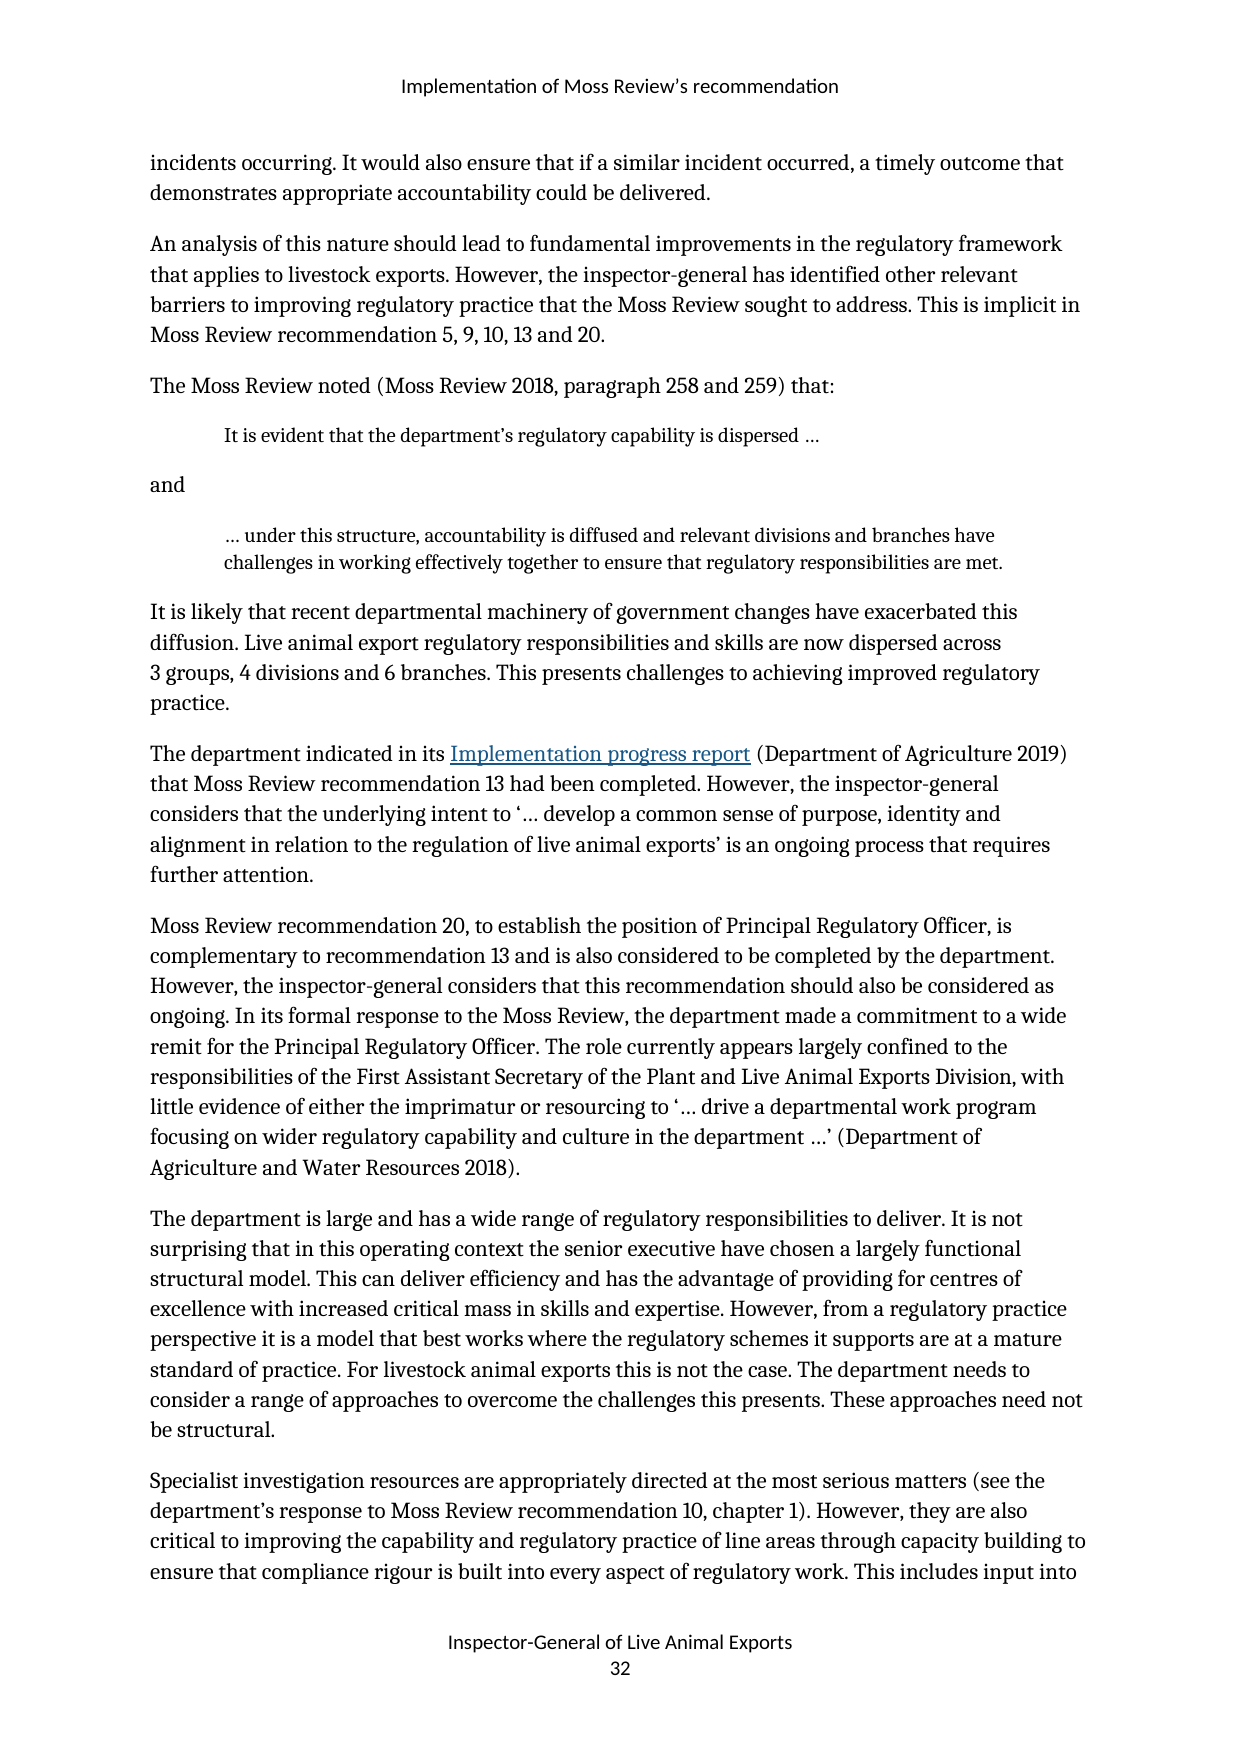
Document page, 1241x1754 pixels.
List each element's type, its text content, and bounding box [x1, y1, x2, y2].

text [150, 150, 1090, 207]
text Moss Review recommendation 20, to establish the position of Principal Regulatory Officer, is complementary to recommendation 13 and is also considered to be completed by the department. However, the inspector-general considers that this recommendation should also be considered as ongoing. In its formal response to the Moss Review, the department made a commitment to a wide remit for the Principal Regulatory Officer. The role currently appears largely confined to the responsibilities of the First Assistant Secretary of the Plant and Live Animal Exports Division, with little evidence of either the imprimatur or resourcing to ‘… drive a departmental work program focusing on wider regulatory capability and culture in the department …’ (Department of Agriculture and Water Resources 2018). [150, 913, 1090, 1181]
text It is evident that the department’s regulatory capability is dispersed … [224, 424, 1031, 448]
text The department indicated in its Implementation progress report (Department of Agriculture 2019) that Moss Review recommendation 13 had been completed. However, the inspector-general considers that the underlying intent to ‘… develop a common sense of purpose, identity and alignment in relation to the regulation of live animal exports’ is an ongoing process that requires further attention. [150, 741, 1090, 888]
text An analysis of this nature should lead to fundamental improvements in the regulatory framework that applies to livestock exports. However, the inspector-general has identified other relevant barriers to improving regulatory practice that the Moss Review sought to address. This is implicit in Moss Review recommendation 5, 9, 10, 13 and 20. [150, 231, 1090, 348]
text It is likely that recent departmental machinery of government changes have exacerbated this diffusion. Live animal export regulatory responsibilities and skills are now dispersed across 3 groups, 4 divisions and 6 branches. This presents challenges to achieving improved regulatory practice. [150, 599, 1090, 716]
text The Moss Review noted (Moss Review 2018, paragraph 258 and 259) that: [150, 373, 1090, 399]
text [150, 1468, 1090, 1585]
text The department is large and has a wide range of regulatory responsibilities to deliver. It is not surprising that in this operating context the senior executive have chosen a largely functional structural model. This can deliver efficiency and has the advantage of providing for centres of excellence with increased critical mass in skills and expertise. However, from a regulatory practice perspective it is a model that best works where the regulatory schemes it supports are at a mature standard of practice. For livestock animal exports this is not the case. The department needs to consider a range of approaches to overcome the challenges this presents. These approaches need not be structural. [150, 1205, 1090, 1443]
text and [150, 472, 1090, 499]
text … under this structure, accountability is diffused and relevant divisions and branches have challenges in working effectively together to ensure that regulatory responsibilities are met. [224, 523, 1031, 575]
